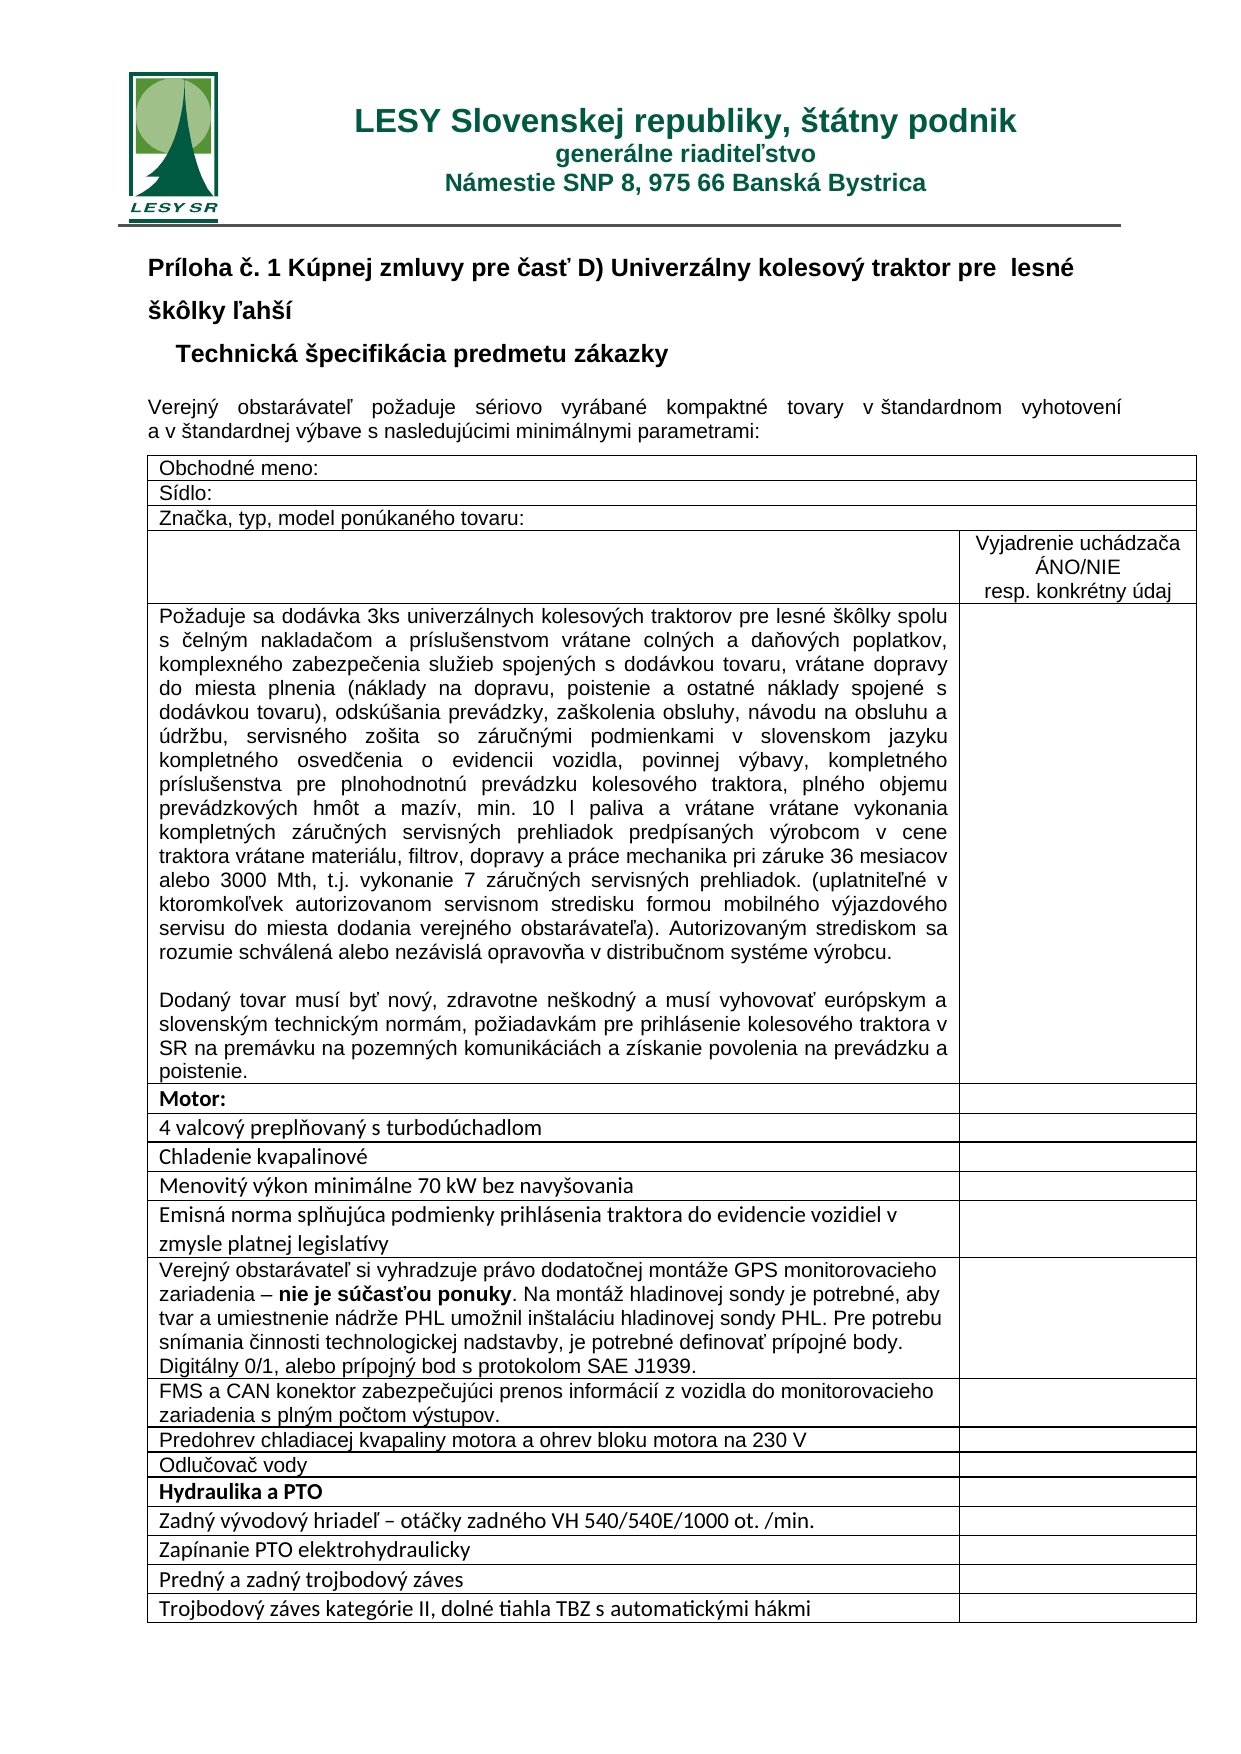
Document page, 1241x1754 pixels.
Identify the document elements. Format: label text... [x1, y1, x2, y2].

table_cell Predný a zadný trojbodový záves [148, 1565, 959, 1593]
table_cell Menovitý výkon minimálne 70 kW bez navyšovania [148, 1172, 959, 1199]
table_cell Značka, typ, model ponúkaného tovaru: [148, 506, 1196, 530]
table_cell [960, 1114, 1196, 1141]
table_cell 4 valcový preplňovaný s turbodúchadlom [148, 1114, 959, 1141]
table_cell [960, 604, 1196, 1083]
table_cell Sídlo: [148, 481, 1196, 505]
table_cell Zapínanie PTO elektrohydraulicky [148, 1536, 959, 1564]
table_cell Odlučovač vody [148, 1453, 959, 1476]
table_cell [960, 1084, 1196, 1112]
table_cell [960, 1201, 1196, 1257]
table_cell Chladenie kvapalinové [148, 1143, 959, 1171]
table_cell Emisná norma splňujúca podmienky prihlásenia traktora do evidencie vozidiel v zmysle platnej legislatívy [148, 1201, 959, 1257]
table_cell [960, 1428, 1196, 1451]
table_header Obchodné meno: [148, 456, 1196, 480]
table_cell [960, 1565, 1196, 1593]
table_cell Zadný vývodový hriadeľ – otáčky zadného VH 540/540E/1000 ot. /min. [148, 1507, 959, 1534]
table_cell [148, 531, 959, 603]
table_cell Vyjadrenie uchádzača ÁNO/NIE resp. konkrétny údaj [960, 531, 1196, 603]
table_cell [960, 1172, 1196, 1199]
table_cell Verejný obstarávateľ si vyhradzuje právo dodatočnej montáže GPS monitorovacieho zariadenia – nie je súčasťou ponuky. Na montáž hladinovej sondy je potrebné, aby tvar a umiestnenie nádrže PHL umožnil inštaláciu hladinovej sondy PHL. Pre potrebu snímania činnosti technologickej nadstavby, je potrebné definovať prípojné body. Digitálny 0/1, alebo prípojný bod s protokolom SAE J1939. [148, 1258, 959, 1377]
table_cell [960, 1507, 1196, 1534]
table_cell Hydraulika a PTO [148, 1478, 959, 1506]
table_cell [960, 1379, 1196, 1426]
table_cell Trojbodový záves kategórie II, dolné tiahla TBZ s automatickými hákmi [148, 1594, 959, 1622]
table_cell Motor: [148, 1084, 959, 1112]
text Verejný obstarávateľ požaduje sériovo vyrábané kompaktné tovary v štandardnom vyhotovení a v štandardnej výbave s nasledujúcimi minimálnymi parametrami: [148, 395, 1122, 443]
table_cell [960, 1143, 1196, 1171]
table_cell FMS a CAN konektor zabezpečujúci prenos informácií z vozidla do monitorovacieho zariadenia s plným počtom výstupov. [148, 1379, 959, 1426]
table_cell [960, 1536, 1196, 1564]
table_cell [960, 1478, 1196, 1506]
table_cell [960, 1594, 1196, 1622]
table_cell [960, 1258, 1196, 1377]
subtitle Príloha č. 1 Kúpnej zmluvy pre časť D) Univerzálny kolesový traktor pre lesné škôlky ľahší [148, 253, 1122, 325]
subtitle Technická špecifikácia predmetu zákazky [148, 339, 1122, 368]
table_cell Požaduje sa dodávka 3ks univerzálnych kolesových traktorov pre lesné škôlky spolu s čelným nakladačom a príslušenstvom vrátane colných a daňových poplatkov, komplexného zabezpečenia služieb spojených s dodávkou tovaru, vrátane dopravy do miesta plnenia (náklady na dopravu, poistenie a ostatné náklady spojené s dodávkou tovaru), odskúšania prevádzky, zaškolenia obsluhy, návodu na obsluhu a údržbu, servisného zošita so záručnými podmienkami v slovenskom jazyku kompletného osvedčenia o evidencii vozidla, povinnej výbavy, kompletného príslušenstva pre plnohodnotnú prevádzku kolesového traktora, plného objemu prevádzkových hmôt a mazív, min. 10 l paliva a vrátane vrátane vykonania kompletných záručných servisných prehliadok predpísaných výrobcom v cene traktora vrátane materiálu, filtrov, dopravy a práce mechanika pri záruke 36 mesiacov alebo 3000 Mth, t.j. vykonanie 7 záručných servisných prehliadok. (uplatniteľné v ktoromkoľvek autorizovanom servisnom stredisku formou mobilného výjazdového servisu do miesta dodania verejného obstarávateľa). Autorizovaným strediskom sa rozumie schválená alebo nezávislá opravovňa v distribučnom systéme výrobcu. Dodaný tovar musí byť nový, zdravotne neškodný a musí vyhovovať európskym a slovenským technickým normám, požiadavkám pre prihlásenie kolesového traktora v SR na premávku na pozemných komunikáciách a získanie povolenia na prevádzku a poistenie. [148, 604, 959, 1083]
table_cell Predohrev chladiacej kvapaliny motora a ohrev bloku motora na 230 V [148, 1428, 959, 1451]
table_cell [960, 1453, 1196, 1476]
